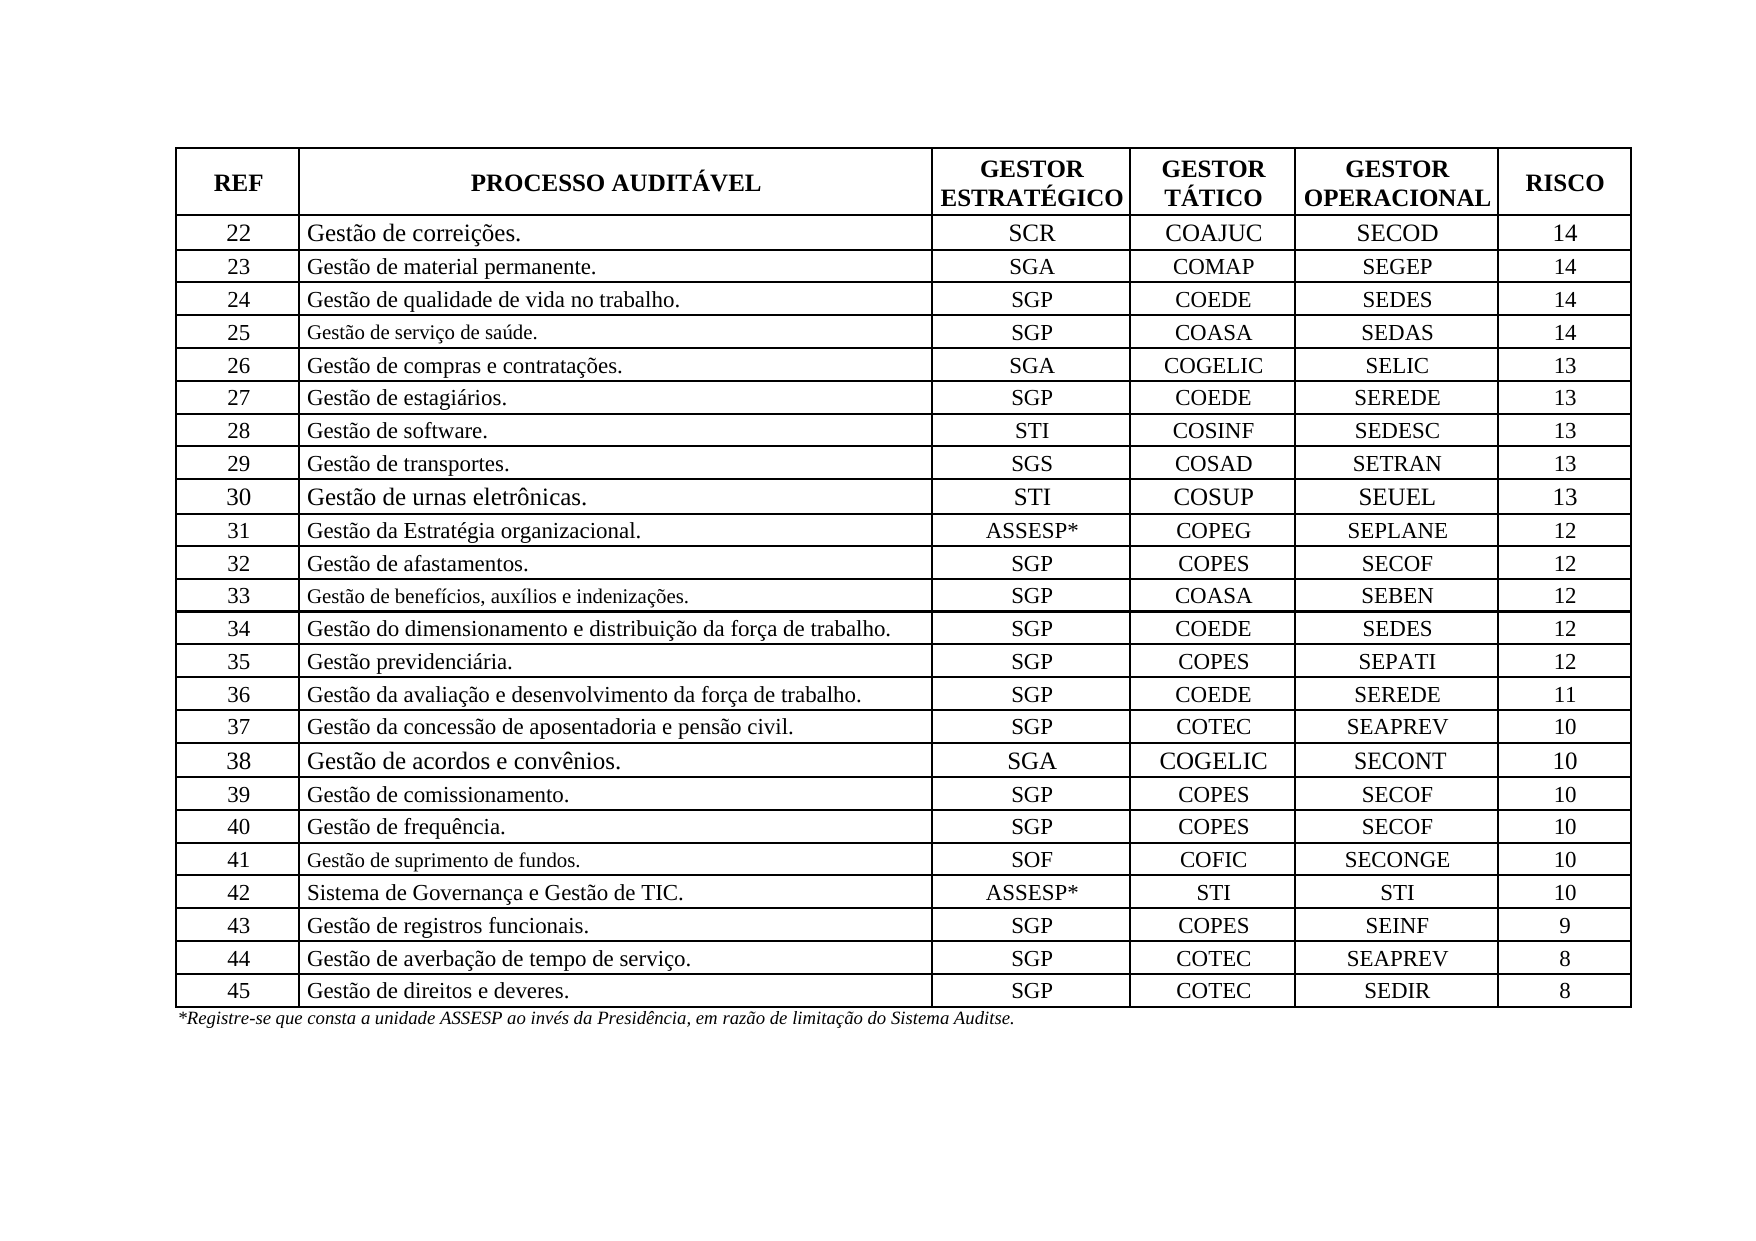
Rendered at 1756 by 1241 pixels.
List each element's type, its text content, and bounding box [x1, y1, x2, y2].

table_cell 14 [1499, 283, 1630, 314]
table_cell 28 [177, 415, 298, 445]
table_cell SGP [933, 283, 1129, 314]
table_cell SGP [933, 645, 1129, 676]
table_cell 30 [177, 480, 298, 512]
table_header RISCO [1499, 149, 1630, 214]
table_cell Gestão da concessão de aposentadoria e pensão civil. [300, 711, 931, 742]
table_cell SEUEL [1296, 480, 1497, 512]
table_cell 13 [1499, 480, 1630, 512]
table_cell STI [1296, 876, 1497, 907]
table_cell COAJUC [1131, 216, 1294, 249]
table_cell 12 [1499, 613, 1630, 643]
table_cell SEDIR [1296, 975, 1497, 1006]
table_cell SECOF [1296, 811, 1497, 842]
table_cell 13 [1499, 415, 1630, 445]
table_cell 45 [177, 975, 298, 1006]
table_cell 11 [1499, 678, 1630, 709]
table_cell STI [933, 415, 1129, 445]
table_cell SEDESC [1296, 415, 1497, 445]
table_cell SEDES [1296, 613, 1497, 643]
table_cell COSAD [1131, 447, 1294, 478]
table_cell SEREDE [1296, 382, 1497, 412]
table_cell Gestão de direitos e deveres. [300, 975, 931, 1006]
table_header REF [177, 149, 298, 214]
table_cell COPES [1131, 547, 1294, 578]
table_cell SECOF [1296, 547, 1497, 578]
table_cell Gestão de averbação de tempo de serviço. [300, 942, 931, 973]
table_cell 8 [1499, 975, 1630, 1006]
table_cell SGA [933, 349, 1129, 380]
table_cell STI [933, 480, 1129, 512]
table_cell SECOF [1296, 778, 1497, 809]
table_cell 12 [1499, 515, 1630, 545]
table_cell SGA [933, 744, 1129, 776]
table_cell SECONT [1296, 744, 1497, 776]
table_cell 25 [177, 316, 298, 347]
table_cell COFIC [1131, 844, 1294, 874]
table_cell 10 [1499, 844, 1630, 874]
table_cell COEDE [1131, 382, 1294, 412]
table_cell 31 [177, 515, 298, 545]
table_cell SEAPREV [1296, 711, 1497, 742]
table_cell 33 [177, 580, 298, 610]
table_cell Gestão de correições. [300, 216, 931, 249]
table_cell ASSESP* [933, 876, 1129, 907]
table_cell 12 [1499, 645, 1630, 676]
table_cell Gestão de compras e contratações. [300, 349, 931, 380]
table_cell 23 [177, 251, 298, 281]
table_cell COMAP [1131, 251, 1294, 281]
table_cell 10 [1499, 778, 1630, 809]
table_cell Gestão de suprimento de fundos. [300, 844, 931, 874]
table_cell SEGEP [1296, 251, 1497, 281]
table_cell COPES [1131, 909, 1294, 940]
table_cell Gestão de benefícios, auxílios e indenizações. [300, 580, 931, 610]
table_cell SGP [933, 547, 1129, 578]
table_cell COGELIC [1131, 349, 1294, 380]
table_cell Sistema de Governança e Gestão de TIC. [300, 876, 931, 907]
table_cell SGP [933, 580, 1129, 610]
table_cell 35 [177, 645, 298, 676]
table_cell SGP [933, 316, 1129, 347]
table_cell SGS [933, 447, 1129, 478]
table_cell 14 [1499, 216, 1630, 249]
table_cell 32 [177, 547, 298, 578]
table_cell SCR [933, 216, 1129, 249]
table_cell SGP [933, 778, 1129, 809]
table_cell Gestão previdenciária. [300, 645, 931, 676]
table_cell SEPLANE [1296, 515, 1497, 545]
table_cell 37 [177, 711, 298, 742]
table_cell 24 [177, 283, 298, 314]
table_cell Gestão de comissionamento. [300, 778, 931, 809]
table_cell SEDES [1296, 283, 1497, 314]
table_cell COSINF [1131, 415, 1294, 445]
table_cell 29 [177, 447, 298, 478]
table_cell 27 [177, 382, 298, 412]
table_header GESTOR TÁTICO [1131, 149, 1294, 214]
table_cell Gestão de frequência. [300, 811, 931, 842]
table_cell 13 [1499, 349, 1630, 380]
table_header GESTOR ESTRATÉGICO [933, 149, 1129, 214]
table_cell Gestão de material permanente. [300, 251, 931, 281]
table_cell COPES [1131, 811, 1294, 842]
table_cell Gestão do dimensionamento e distribuição da força de trabalho. [300, 613, 931, 643]
table_cell 10 [1499, 744, 1630, 776]
table_cell COPEG [1131, 515, 1294, 545]
table_cell Gestão de serviço de saúde. [300, 316, 931, 347]
table_cell COPES [1131, 778, 1294, 809]
table_cell 36 [177, 678, 298, 709]
table_cell 10 [1499, 711, 1630, 742]
table_cell Gestão de estagiários. [300, 382, 931, 412]
table_cell 41 [177, 844, 298, 874]
table_cell SEPATI [1296, 645, 1497, 676]
table_cell SEAPREV [1296, 942, 1497, 973]
table_cell 22 [177, 216, 298, 249]
table_cell Gestão de urnas eletrônicas. [300, 480, 931, 512]
table_cell COTEC [1131, 942, 1294, 973]
table_cell 44 [177, 942, 298, 973]
table_cell COEDE [1131, 678, 1294, 709]
table_cell COASA [1131, 316, 1294, 347]
table_header PROCESSO AUDITÁVEL [300, 149, 931, 214]
table_cell SEDAS [1296, 316, 1497, 347]
table_cell 13 [1499, 447, 1630, 478]
table_cell 14 [1499, 316, 1630, 347]
table_cell 38 [177, 744, 298, 776]
table_cell 9 [1499, 909, 1630, 940]
table_cell SEINF [1296, 909, 1497, 940]
table_cell COSUP [1131, 480, 1294, 512]
table_cell Gestão de software. [300, 415, 931, 445]
table_cell Gestão de acordos e convênios. [300, 744, 931, 776]
table_cell SGA [933, 251, 1129, 281]
table_cell COTEC [1131, 975, 1294, 1006]
table_cell SGP [933, 382, 1129, 412]
table_cell 43 [177, 909, 298, 940]
table_cell ASSESP* [933, 515, 1129, 545]
table_cell SELIC [1296, 349, 1497, 380]
table_cell 10 [1499, 876, 1630, 907]
table_cell SECOD [1296, 216, 1497, 249]
table_cell SOF [933, 844, 1129, 874]
table_cell 34 [177, 613, 298, 643]
table_cell 10 [1499, 811, 1630, 842]
table_cell SGP [933, 909, 1129, 940]
table_cell Gestão da avaliação e desenvolvimento da força de trabalho. [300, 678, 931, 709]
table_cell STI [1131, 876, 1294, 907]
table_cell 40 [177, 811, 298, 842]
table_cell 12 [1499, 580, 1630, 610]
table_cell SETRAN [1296, 447, 1497, 478]
table_cell COEDE [1131, 613, 1294, 643]
table_cell 14 [1499, 251, 1630, 281]
text *Registre-se que consta a unidade ASSESP ao invés da Presidência, em razão de limitação do Sistema Auditse. [177, 1008, 1661, 1029]
table_cell SGP [933, 613, 1129, 643]
table_cell Gestão de qualidade de vida no trabalho. [300, 283, 931, 314]
table_cell COASA [1131, 580, 1294, 610]
table_cell SEREDE [1296, 678, 1497, 709]
table_cell COGELIC [1131, 744, 1294, 776]
table_cell SGP [933, 942, 1129, 973]
table_cell 39 [177, 778, 298, 809]
table_cell Gestão de registros funcionais. [300, 909, 931, 940]
table_cell 12 [1499, 547, 1630, 578]
table_cell 13 [1499, 382, 1630, 412]
table_header GESTOR OPERACIONAL [1296, 149, 1497, 214]
table_cell SGP [933, 811, 1129, 842]
table_cell 42 [177, 876, 298, 907]
table_cell SEBEN [1296, 580, 1497, 610]
table_cell Gestão de transportes. [300, 447, 931, 478]
table_cell Gestão da Estratégia organizacional. [300, 515, 931, 545]
table_cell 26 [177, 349, 298, 380]
table_cell COTEC [1131, 711, 1294, 742]
table_cell SECONGE [1296, 844, 1497, 874]
table_cell COEDE [1131, 283, 1294, 314]
table_cell Gestão de afastamentos. [300, 547, 931, 578]
table_cell 8 [1499, 942, 1630, 973]
table_cell COPES [1131, 645, 1294, 676]
table_cell SGP [933, 711, 1129, 742]
table_cell SGP [933, 678, 1129, 709]
table_cell SGP [933, 975, 1129, 1006]
